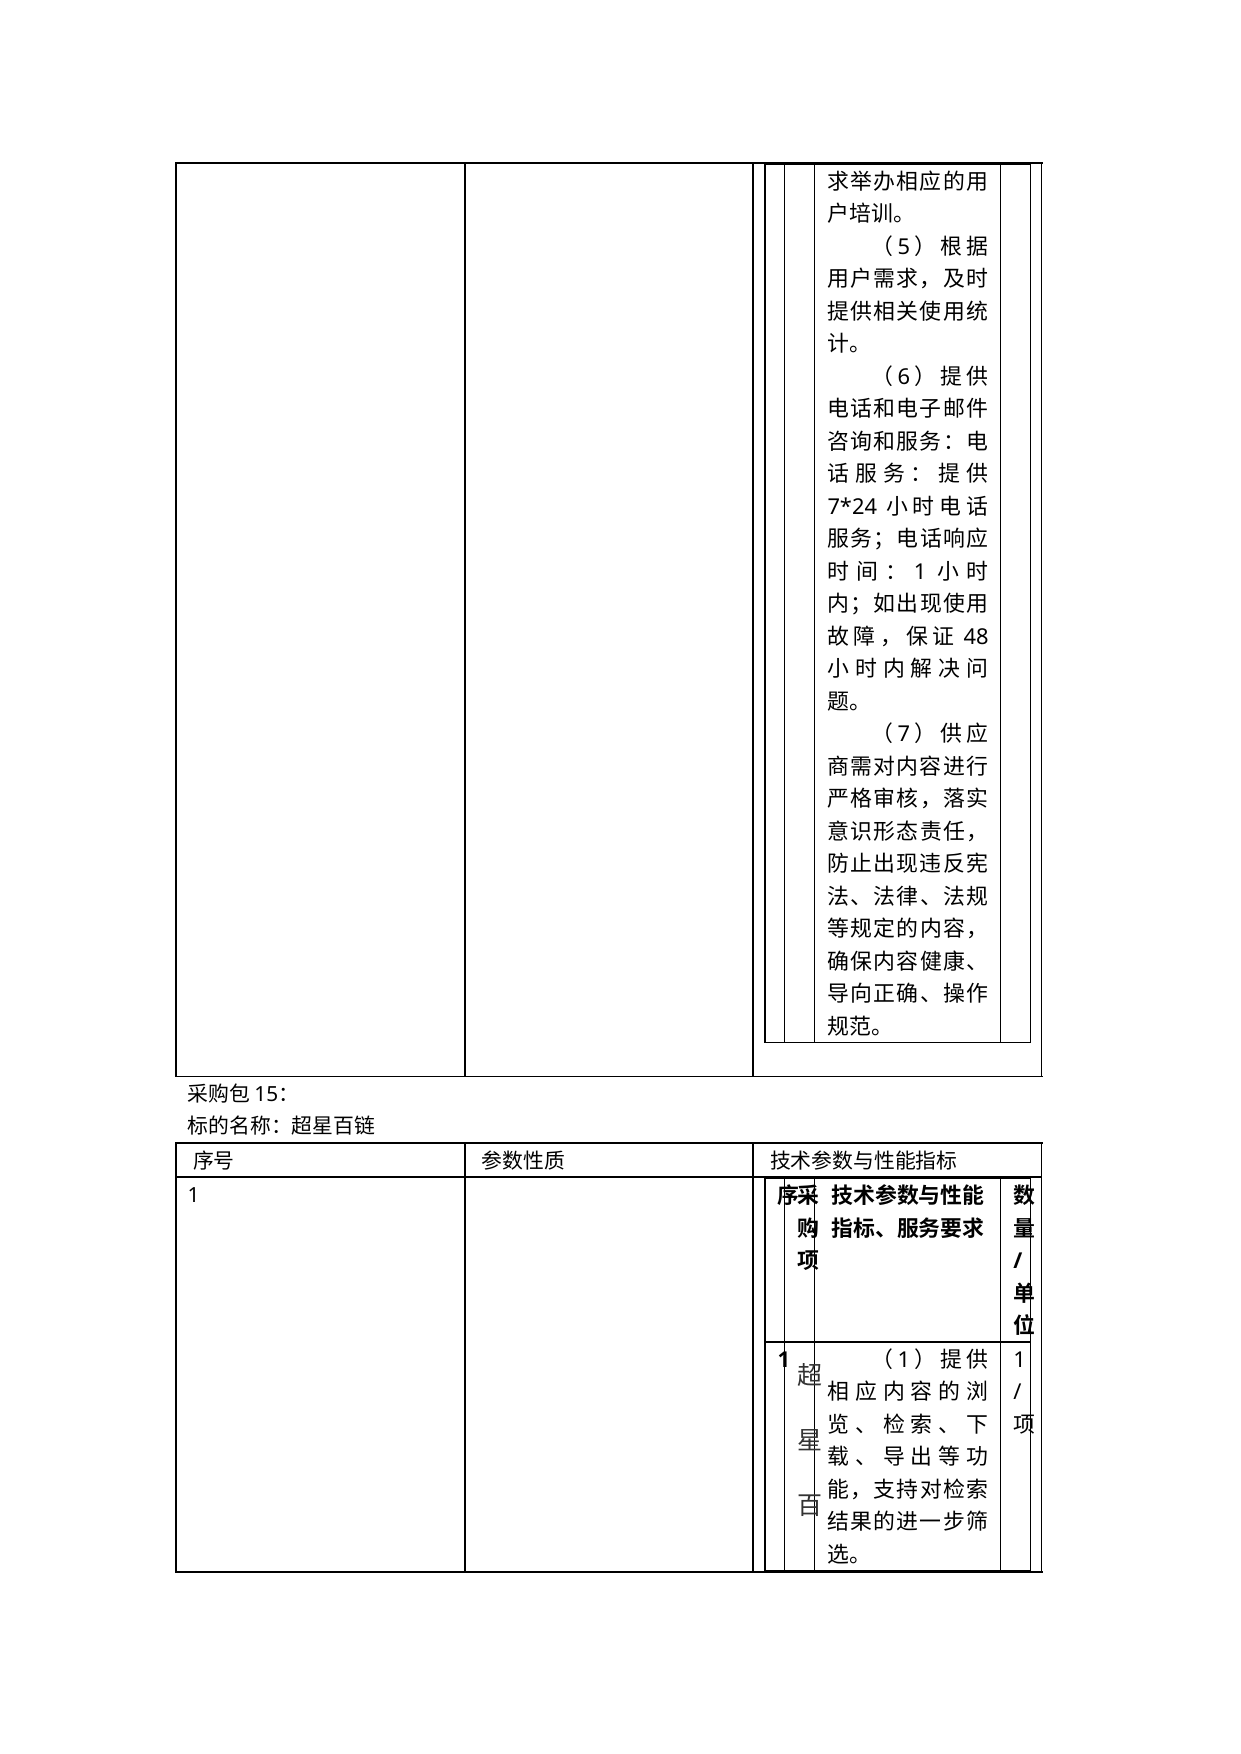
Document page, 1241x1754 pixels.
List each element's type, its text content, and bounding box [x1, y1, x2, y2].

table_cell [1001, 1179, 1030, 1341]
text 标的名称：超星百链 [187, 1110, 1053, 1142]
table_cell [785, 1343, 814, 1570]
table_cell [815, 1343, 1000, 1570]
table_cell [1031, 1178, 1041, 1571]
table_cell [785, 1179, 814, 1196]
table_cell [754, 1178, 764, 1571]
table_cell [766, 1343, 784, 1570]
table_cell [466, 1178, 752, 1571]
table_header 参数性质 [466, 1144, 752, 1176]
table_header 序号 [177, 1144, 464, 1176]
table_cell [766, 1179, 784, 1341]
table_header 技术参数与性能指标 [754, 1144, 1041, 1176]
table_cell [754, 164, 1041, 1076]
table_cell [785, 1197, 814, 1341]
table_cell [466, 164, 752, 1076]
table_cell 1 [177, 1178, 464, 1571]
text 采购包15： [187, 1077, 1053, 1110]
table_cell [1001, 1343, 1030, 1570]
table_cell 1 [177, 164, 464, 1076]
table_cell [815, 1179, 1000, 1341]
